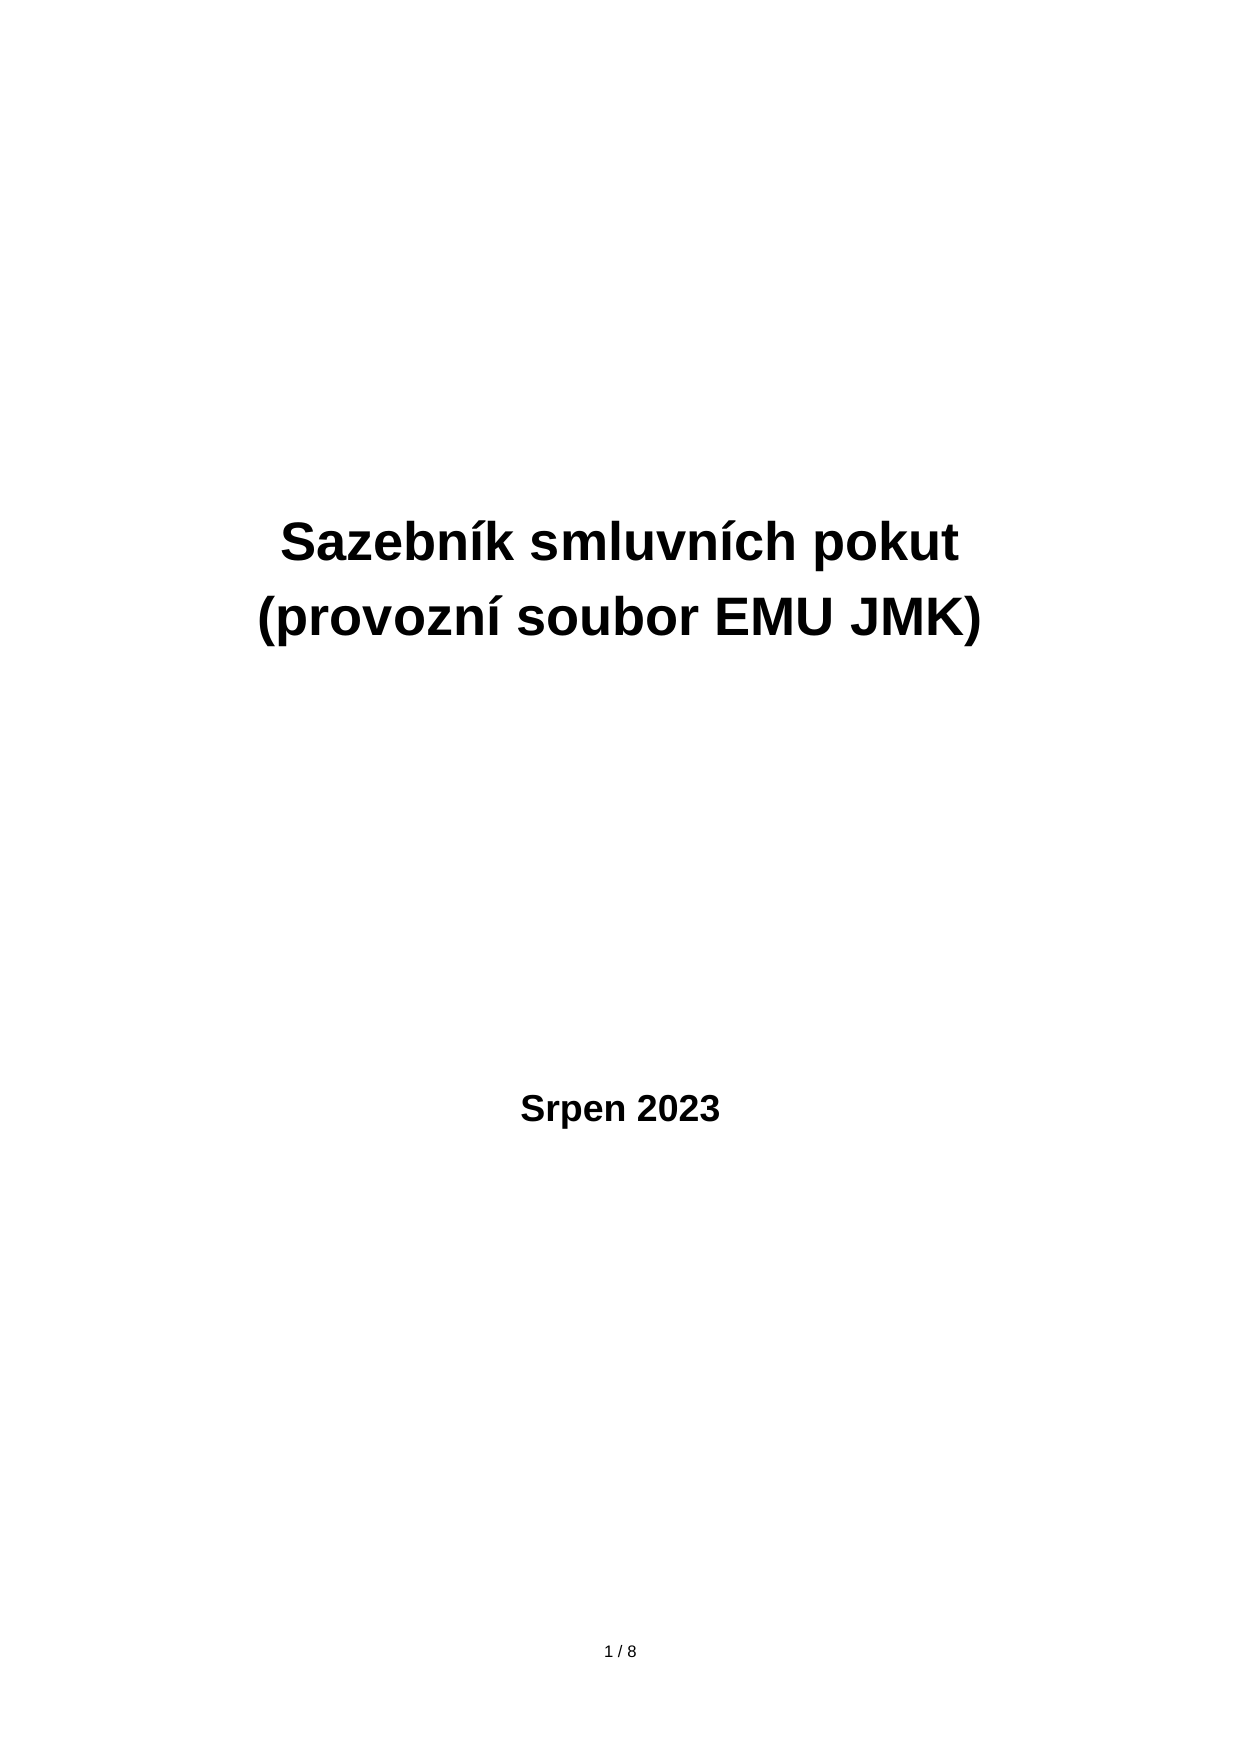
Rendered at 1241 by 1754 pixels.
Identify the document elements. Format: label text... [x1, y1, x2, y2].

text Sazebník smluvních pokut [118, 510, 1122, 572]
text (provozní soubor EMU JMK) [118, 585, 1122, 647]
text Srpen 2023 [118, 1086, 1122, 1129]
